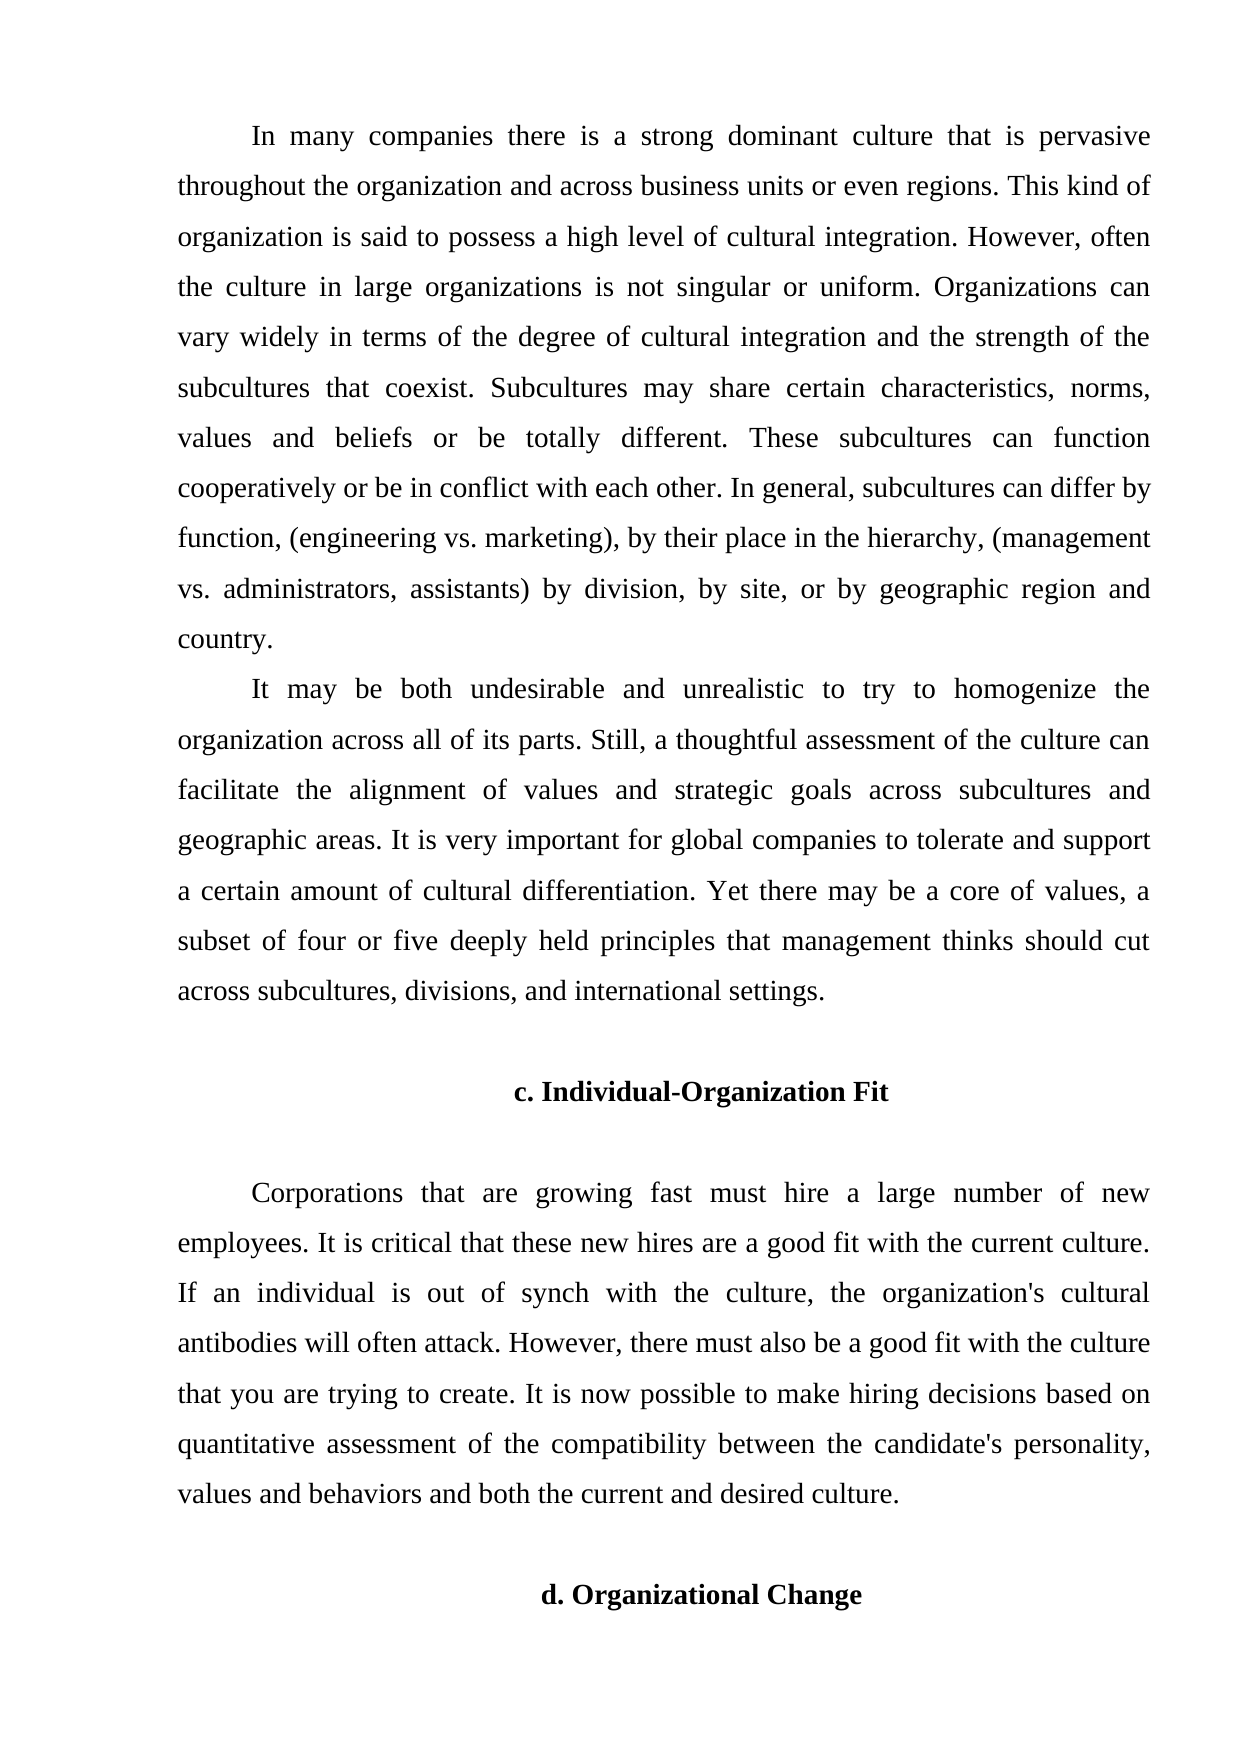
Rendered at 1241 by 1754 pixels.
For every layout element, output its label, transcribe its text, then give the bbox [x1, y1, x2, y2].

text In many companies there is a strong dominant culture that is pervasive throughout the organization and across business units or even regions. This kind of organization is said to possess a high level of cultural integration. However, often the culture in large organizations is not singular or uniform. Organizations can vary widely in terms of the degree of cultural integration and the strength of the subcultures that coexist. Subcultures may share certain characteristics, norms, values and beliefs or be totally different. These subcultures can function cooperatively or be in conflict with each other. In general, subcultures can differ by function, (engineering vs. marketing), by their place in the hierarchy, (management vs. administrators, assistants) by division, by site, or by geographic region and country. [177, 118, 1152, 655]
text It may be both undesirable and unrealistic to try to homogenize the organization across all of its parts. Still, a thoughtful assessment of the culture can facilitate the alignment of values and strategic goals across subcultures and geographic areas. It is very important for global companies to tolerate and support a certain amount of cultural differentiation. Yet there may be a core of values, a subset of four or five deeply held principles that management thinks should cut across subcultures, divisions, and international settings. [177, 672, 1152, 1007]
text Corporations that are growing fast must hire a large number of new employees. It is critical that these new hires are a good fit with the current culture. If an individual is out of synch with the culture, the organization's cultural antibodies will often attack. However, there must also be a good fit with the culture that you are trying to create. It is now possible to make hiring decisions based on quantitative assessment of the compatibility between the candidate's personality, values and behaviors and both the current and desired culture. [177, 1175, 1152, 1510]
subtitle c. Individual-Organization Fit [177, 1074, 1152, 1108]
subtitle d. Organizational Change [177, 1577, 1152, 1611]
